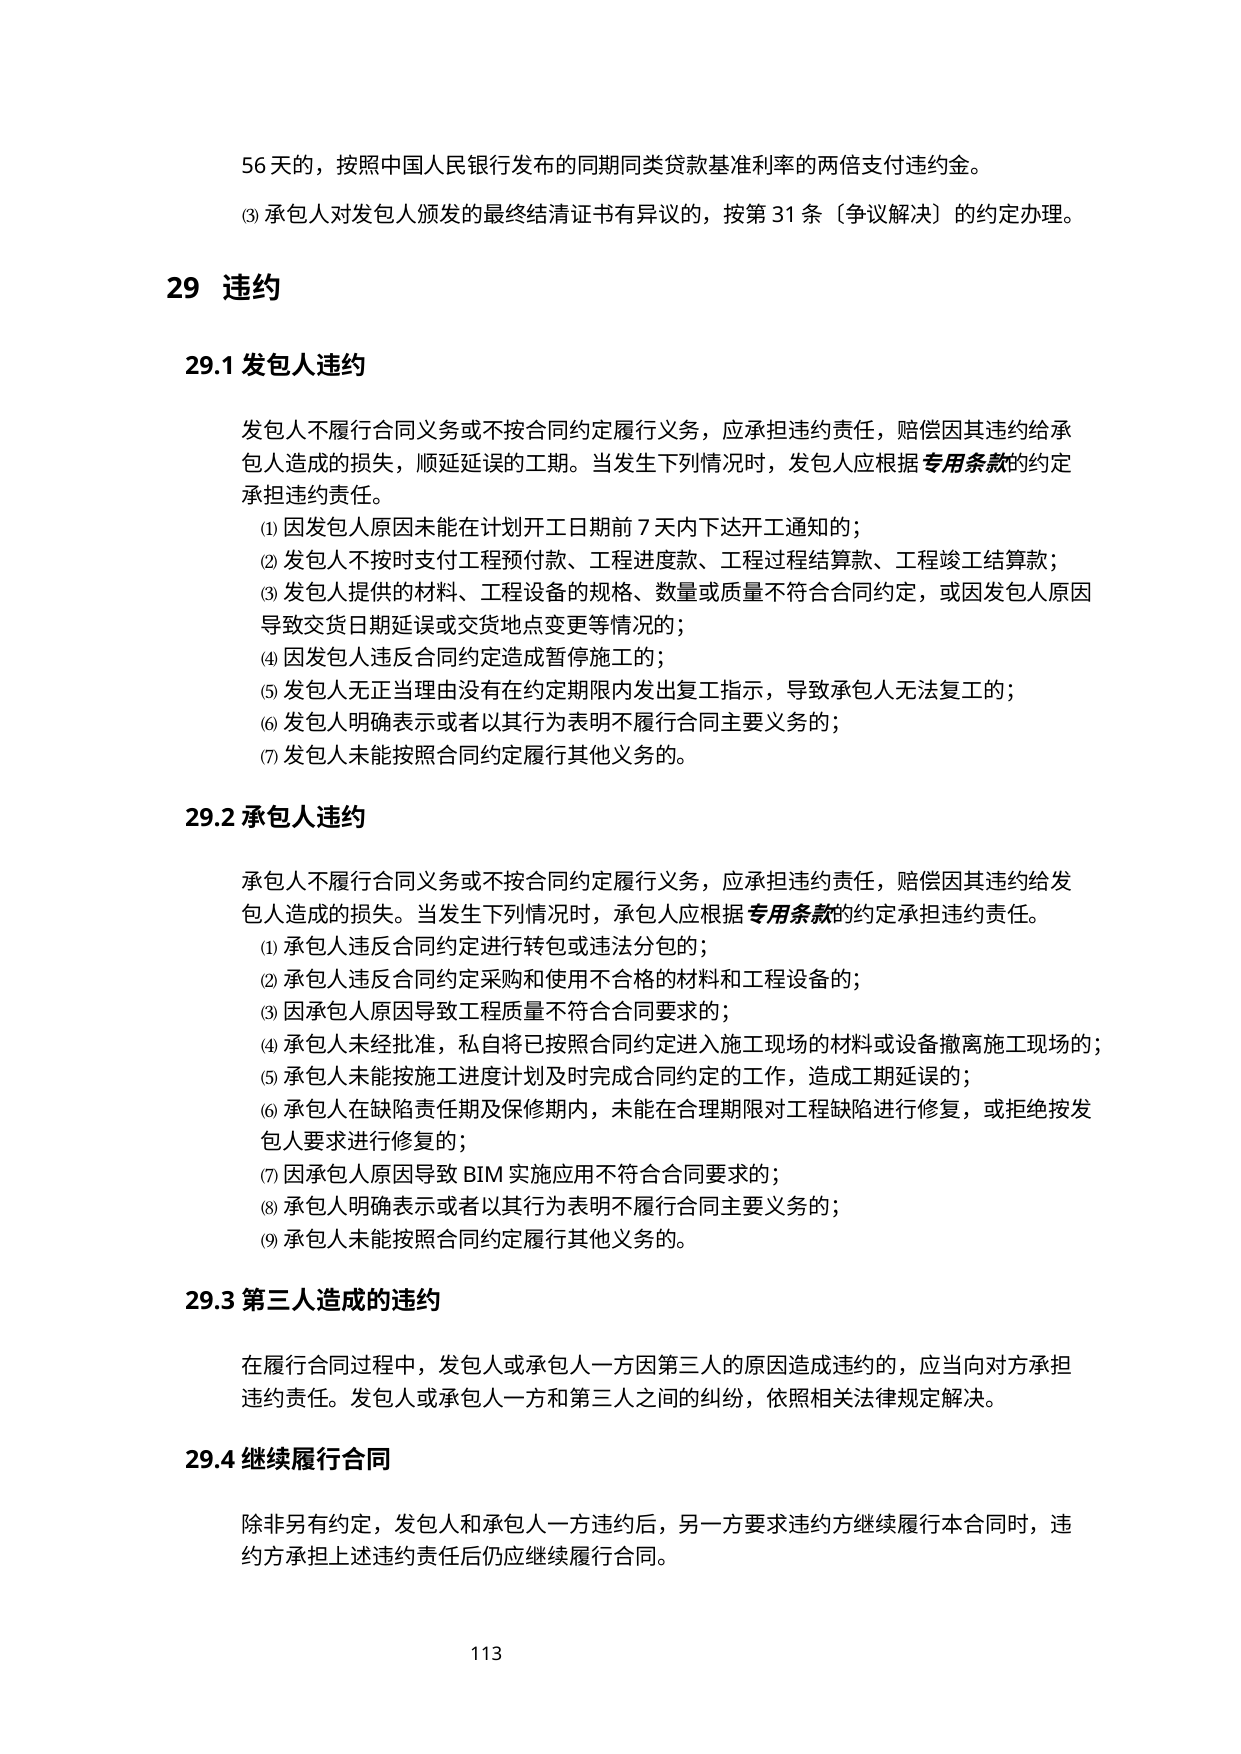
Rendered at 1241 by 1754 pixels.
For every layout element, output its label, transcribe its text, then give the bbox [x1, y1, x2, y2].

text ⑷因发包人违反合同约定造成暂停施工的； [260, 640, 1093, 673]
text ⑶因承包人原因导致工程质量不符合合同要求的； [260, 994, 1093, 1026]
text ⑻承包人明确表示或者以其行为表明不履行合同主要义务的； [260, 1189, 1093, 1221]
text ⑼承包人未能按照合同约定履行其他义务的。 [260, 1221, 1093, 1254]
text ⑴承包人违反合同约定进行转包或违法分包的； [260, 929, 1093, 961]
text 除非另有约定，发包人和承包人一方违约后，另一方要求违约方继续履行本合同时，违约方承担上述违约责任后仍应继续履行合同。 [241, 1506, 1093, 1571]
text ⑵承包人违反合同约定采购和使用不合格的材料和工程设备的； [260, 961, 1093, 994]
list 发包人违约 [185, 331, 1093, 396]
list 继续履行合同 [185, 1425, 1093, 1490]
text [241, 148, 1093, 180]
text ⑸承包人未能按施工进度计划及时完成合同约定的工作，造成工期延误的； [260, 1059, 1093, 1091]
text ⑹发包人明确表示或者以其行为表明不履行合同主要义务的； [260, 705, 1093, 738]
text ⑸发包人无正当理由没有在约定期限内发出复工指示，导致承包人无法复工的； [260, 673, 1093, 705]
text ⑹承包人在缺陷责任期及保修期内，未能在合理期限对工程缺陷进行修复，或拒绝按发包人要求进行修复的； [260, 1091, 1093, 1156]
list 承包人违约 [185, 783, 1093, 848]
text ⑺发包人未能按照合同约定履行其他义务的。 [260, 738, 1093, 770]
text 承包人不履行合同义务或不按合同约定履行义务，应承担违约责任，赔偿因其违约给发包人造成的损失。当发生下列情况时，承包人应根据专用条款的约定承担违约责任。 [241, 864, 1093, 929]
text ⑴因发包人原因未能在计划开工日期前7天内下达开工通知的； [260, 510, 1093, 543]
text ⑵发包人不按时支付工程预付款、工程进度款、工程过程结算款、工程竣工结算款； [260, 543, 1093, 575]
text 在履行合同过程中，发包人或承包人一方因第三人的原因造成违约的，应当向对方承担违约责任。发包人或承包人一方和第三人之间的纠纷，依照相关法律规定解决。 [241, 1348, 1093, 1413]
text 发包人不履行合同义务或不按合同约定履行义务，应承担违约责任，赔偿因其违约给承包人造成的损失，顺延延误的工期。当发生下列情况时，发包人应根据专用条款的约定承担违约责任。 [241, 413, 1093, 510]
text ⑺因承包人原因导致BIM实施应用不符合合同要求的； [260, 1156, 1093, 1189]
list 第三人造成的违约 [185, 1266, 1093, 1331]
text ⑶承包人对发包人颁发的最终结清证书有异议的，按第31条〔争议解决〕的约定办理。 [241, 196, 1093, 229]
list 违约 [166, 254, 1093, 319]
text ⑷承包人未经批准，私自将已按照合同约定进入施工现场的材料或设备撤离施工现场的； [260, 1026, 1093, 1059]
text ⑶发包人提供的材料、工程设备的规格、数量或质量不符合合同约定，或因发包人原因导致交货日期延误或交货地点变更等情况的； [260, 575, 1093, 640]
